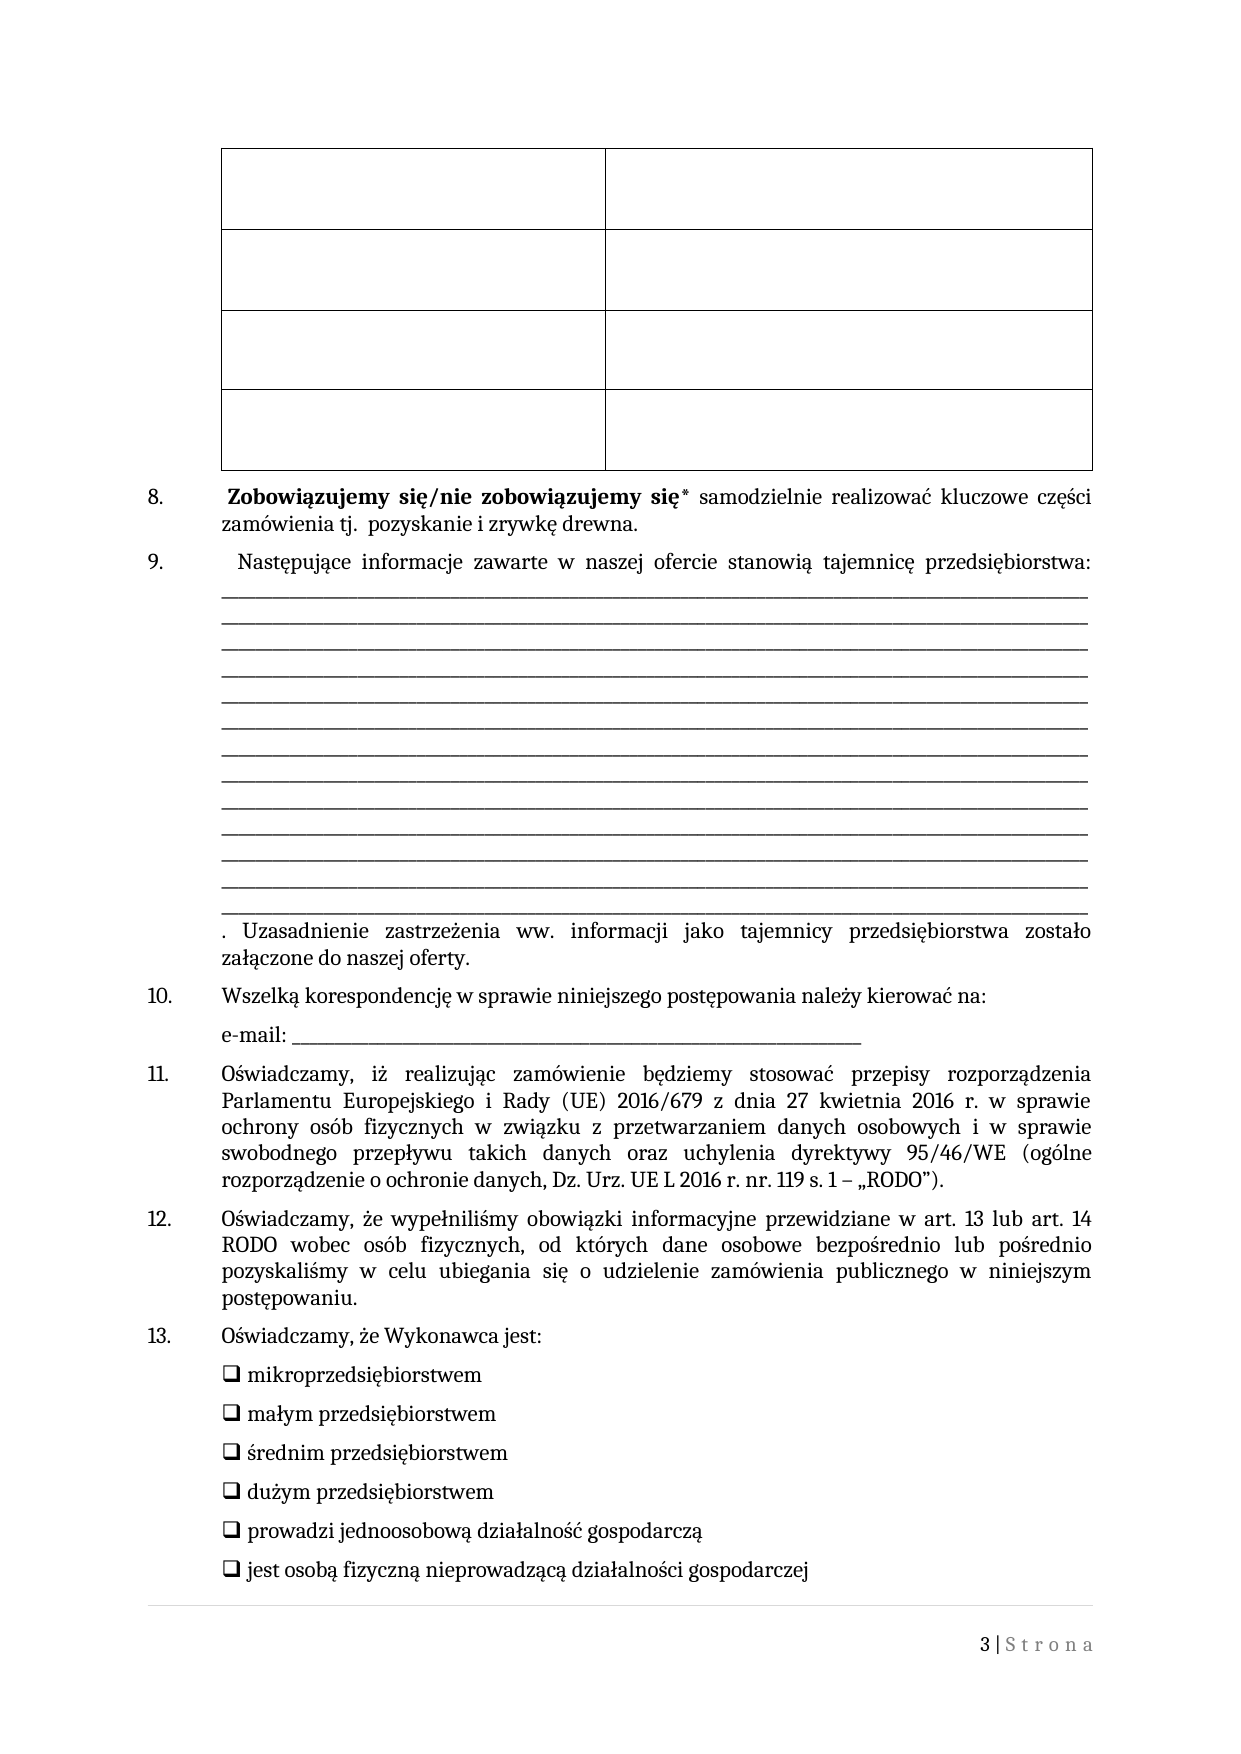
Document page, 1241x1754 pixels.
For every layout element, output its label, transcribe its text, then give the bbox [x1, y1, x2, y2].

text średnim przedsiębiorstwem [221, 1440, 1093, 1466]
text 11. Oświadczamy, iż realizując zamówienie będziemy stosować przepisy rozporządzenia Parlamentu Europejskiego i Rady (UE) 2016/679 z dnia 27 kwietnia 2016 r. w sprawie ochrony osób fizycznych w związku z przetwarzaniem danych osobowych i w sprawie swobodnego przepływu takich danych oraz uchylenia dyrektywy 95/46/WE (ogólne rozporządzenie o ochronie danych, Dz. Urz. UE L 2016 r. nr. 119 s. 1 – „RODO”). [148, 1061, 1093, 1193]
text mikroprzedsiębiorstwem [221, 1362, 1093, 1388]
table_cell [606, 149, 1092, 229]
table_cell [606, 311, 1092, 389]
text 13. Oświadczamy, że Wykonawca jest: [148, 1323, 1093, 1349]
table_cell [222, 230, 605, 310]
text jest osobą fizyczną nieprowadzącą działalności gospodarczej [221, 1556, 1093, 1583]
text 8. Zobowiązujemy się/nie zobowiązujemy się* samodzielnie realizować kluczowe części zamówienia tj. pozyskanie i zrywkę drewna. [148, 484, 1093, 537]
table_cell [606, 390, 1092, 470]
text e-mail: ___________________________________________________________________ [221, 1022, 1093, 1048]
text 10. Wszelką korespondencję w sprawie niniejszego postępowania należy kierować na: [148, 983, 1093, 1010]
table_cell [606, 230, 1092, 310]
table_cell [222, 311, 605, 389]
text prowadzi jednoosobową działalność gospodarczą [221, 1517, 1093, 1544]
text 9. Następujące informacje zawarte w naszej ofercie stanowią tajemnicę przedsiębiorstwa: ______________________________________________________________________________________________________________________________________________________________________________________________________________________________________________________________________________________________________________________________________________________________________________________________________________________________________________________________________________________________________________________________________________________________________________________________________________________________________________________________________________________________________________________________________________________________________________________________________________________________________________________________________________________________________________________________________________________________________________________________________________________________________________________________________________________________________________________________________________________________________________________________________________________________________________________________________________________________________________________________________________________________________________. Uzasadnienie zastrzeżenia ww. informacji jako tajemnicy przedsiębiorstwa zostało załączone do naszej oferty. [148, 549, 1093, 971]
table_cell [222, 149, 605, 229]
text 12. Oświadczamy, że wypełniliśmy obowiązki informacyjne przewidziane w art. 13 lub art. 14 RODO wobec osób fizycznych, od których dane osobowe bezpośrednio lub pośrednio pozyskaliśmy w celu ubiegania się o udzielenie zamówienia publicznego w niniejszym postępowaniu. [148, 1205, 1093, 1311]
table_cell [222, 390, 605, 470]
text małym przedsiębiorstwem [221, 1401, 1093, 1427]
text dużym przedsiębiorstwem [221, 1479, 1093, 1505]
